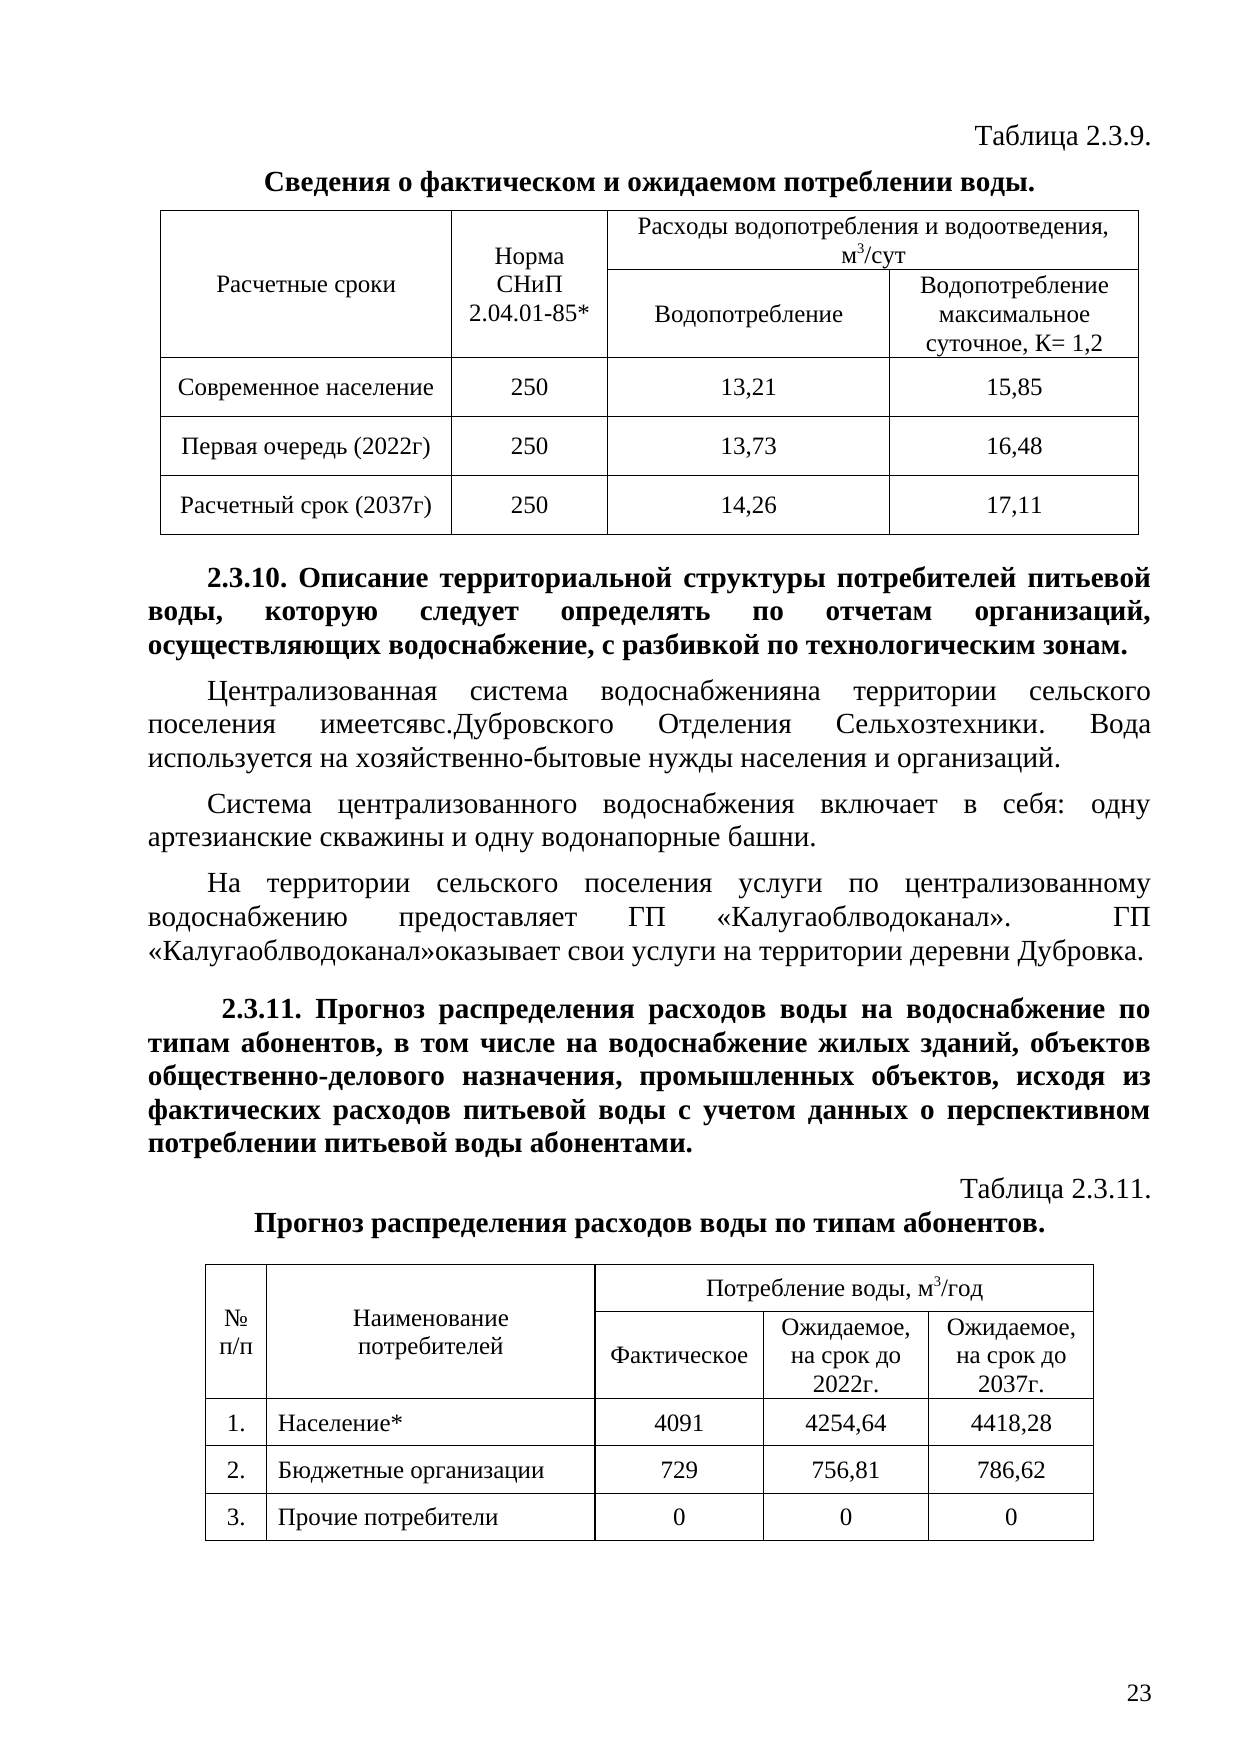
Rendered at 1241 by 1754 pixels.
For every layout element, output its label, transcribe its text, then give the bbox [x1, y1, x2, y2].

table_cell 13,21 [608, 358, 889, 416]
table_cell 14,26 [608, 476, 889, 534]
table_header Наименование потребителей [267, 1265, 594, 1398]
table_cell 0 [929, 1494, 1093, 1540]
table_cell 0 [596, 1494, 763, 1540]
table_cell 13,73 [608, 417, 889, 475]
table_cell Бюджетные организации [267, 1446, 594, 1493]
table_cell Современное население [161, 358, 451, 416]
text На территории сельского поселения услуги по централизованному водоснабжению предоставляет ГП «Калугаоблводоканал». ГП «Калугаоблводоканал»оказывает свои услуги на территории деревни Дубровка. [148, 866, 1152, 966]
table_cell 250 [452, 476, 607, 534]
table_cell 729 [596, 1446, 763, 1493]
table_cell Население* [267, 1399, 594, 1445]
text Сведения о фактическом и ожидаемом потреблении воды. [148, 164, 1152, 198]
text 2.3.10. Описание территориальной структуры потребителей питьевой воды, которую следует определять по отчетам организаций, осуществляющих водоснабжение, с разбивкой по технологическим зонам. [148, 560, 1152, 660]
table_header Расходы водопотребления и водоотведения, м3/сут [608, 211, 1138, 269]
table_cell 15,85 [890, 358, 1138, 416]
text Централизованная система водоснабженияна территории сельского поселения имеетсявс.Дубровского Отделения Сельхозтехники. Вода используется на хозяйственно-бытовые нужды населения и организаций. [148, 673, 1152, 773]
table_header Норма СНиП 2.04.01-85* [452, 211, 607, 357]
text Таблица 2.3.9. [148, 118, 1152, 152]
text Прогноз распределения расходов воды по типам абонентов. [148, 1205, 1152, 1238]
text Система централизованного водоснабжения включает в себя: одну артезианские скважины и одну водонапорные башни. [148, 786, 1152, 853]
text Таблица 2.3.11. [148, 1171, 1152, 1205]
table_header Потребление воды, м3/год [596, 1265, 1093, 1311]
table_cell 4254,64 [764, 1399, 928, 1445]
table_cell Водопотребление [608, 270, 889, 357]
table_cell 250 [452, 417, 607, 475]
table_cell 756,81 [764, 1446, 928, 1493]
table_cell 4418,28 [929, 1399, 1093, 1445]
table_cell 3. [206, 1494, 266, 1540]
table_cell Водопотребление максимальное суточное, К= 1,2 [890, 270, 1138, 357]
table_cell Прочие потребители [267, 1494, 594, 1540]
table_cell 2. [206, 1446, 266, 1493]
table_cell Ожидаемое, на срок до 2022г. [764, 1312, 928, 1398]
table_header № п/п [206, 1265, 266, 1398]
table_cell 1. [206, 1399, 266, 1445]
table_cell 16,48 [890, 417, 1138, 475]
table_cell 0 [764, 1494, 928, 1540]
table_cell 250 [452, 358, 607, 416]
table_cell Первая очередь (2022г) [161, 417, 451, 475]
table_cell 4091 [596, 1399, 763, 1445]
text 2.3.11. Прогноз распределения расходов воды на водоснабжение по типам абонентов, в том числе на водоснабжение жилых зданий, объектов общественно-делового назначения, промышленных объектов, исходя из фактических расходов питьевой воды с учетом данных о перспективном потреблении питьевой воды абонентами. [148, 991, 1152, 1159]
table_header Расчетные сроки [161, 211, 451, 357]
table_cell Расчетный срок (2037г) [161, 476, 451, 534]
table_cell Ожидаемое, на срок до 2037г. [929, 1312, 1093, 1398]
table_cell 17,11 [890, 476, 1138, 534]
table_cell 786,62 [929, 1446, 1093, 1493]
table_cell Фактическое [596, 1312, 763, 1398]
